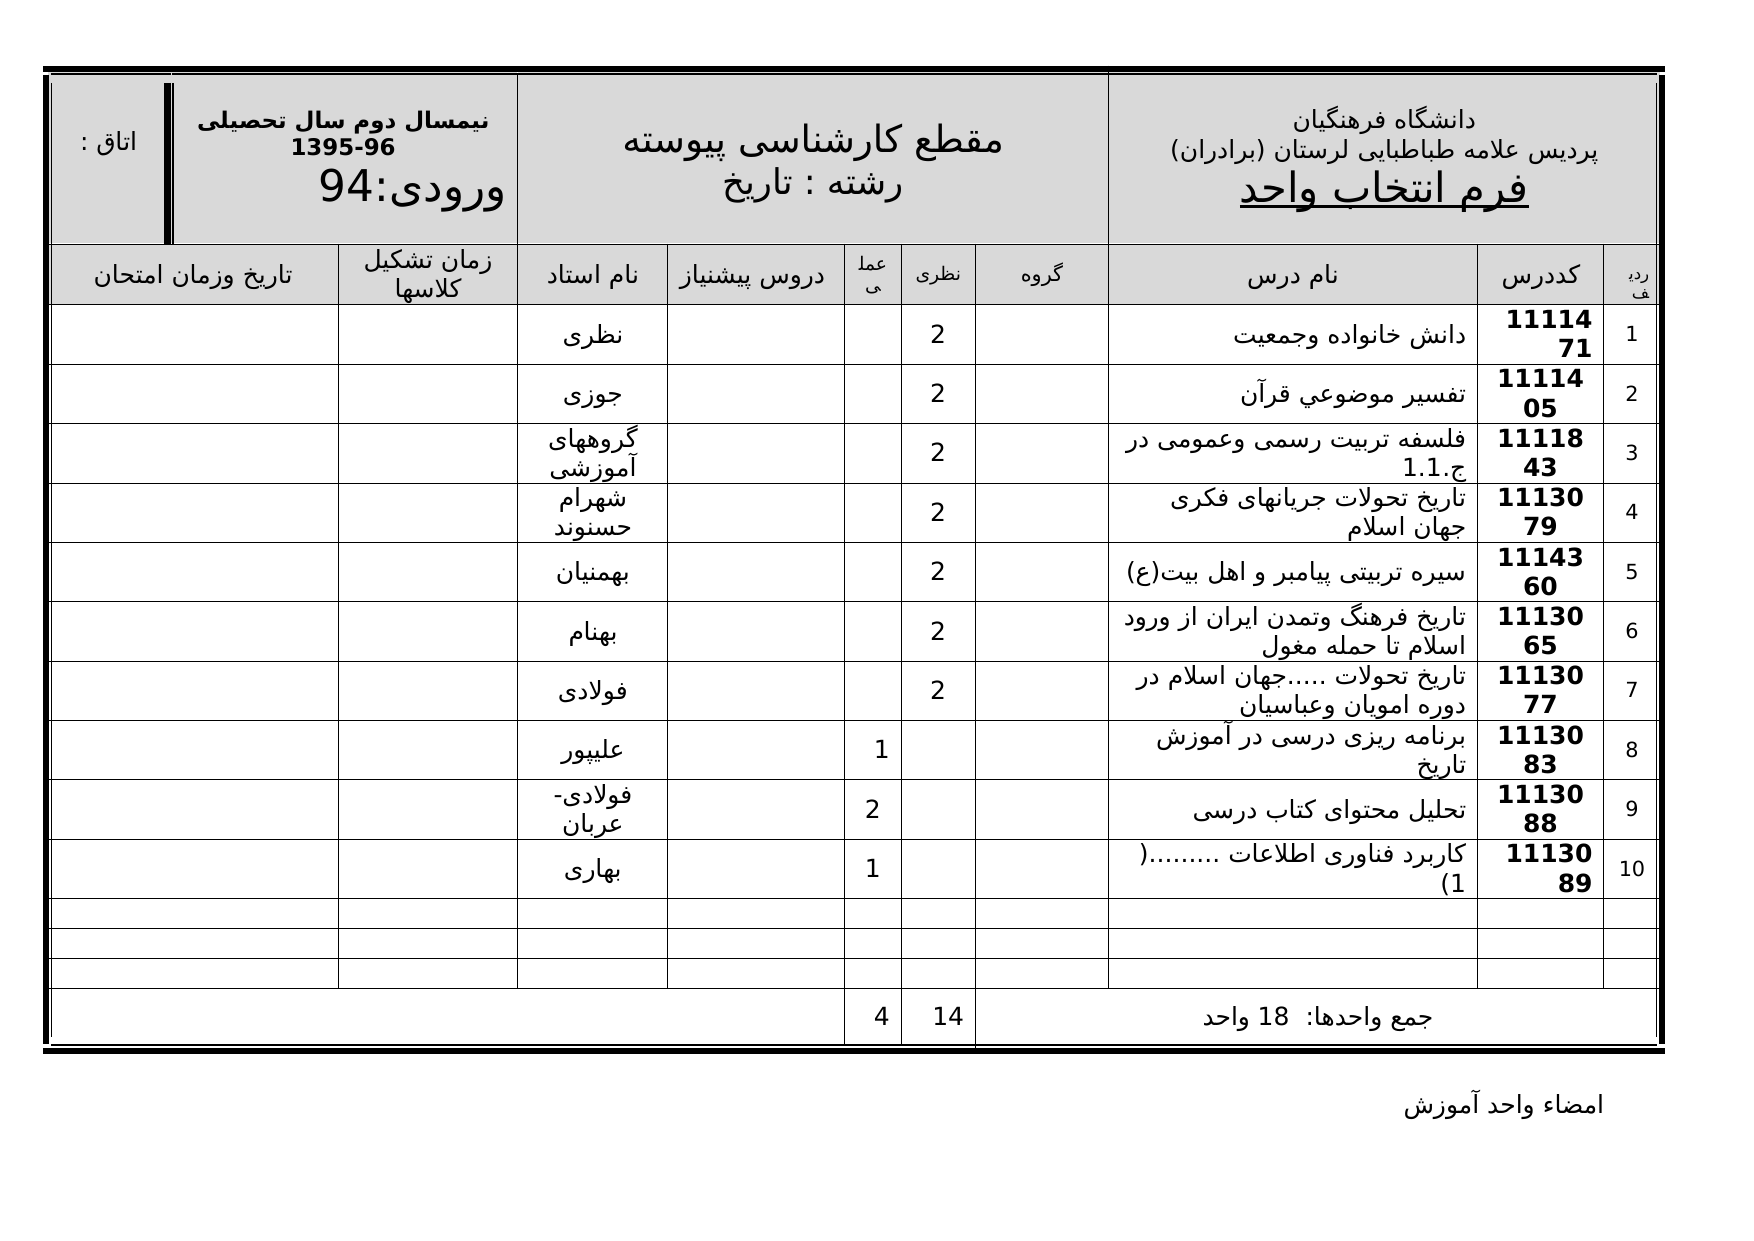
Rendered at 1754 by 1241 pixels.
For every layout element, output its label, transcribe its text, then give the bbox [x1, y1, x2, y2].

table_cell [52, 929, 338, 958]
table_cell نام درس [1109, 245, 1477, 304]
table_cell 2 [902, 365, 975, 423]
table_cell 1111471 [1478, 305, 1603, 364]
table_cell [52, 424, 338, 482]
table_cell [339, 424, 517, 482]
table_cell [845, 365, 901, 423]
table_cell [845, 484, 901, 542]
table_cell 8 [1604, 721, 1656, 779]
table_cell گروه [976, 245, 1108, 304]
table_cell تفسير موضوعي قرآن [1109, 365, 1477, 423]
table_cell [668, 305, 844, 364]
table_cell [52, 840, 338, 898]
table_cell 1113083 [1478, 721, 1603, 779]
table_cell [845, 929, 901, 958]
table_cell [668, 721, 844, 779]
table_cell 2 [902, 305, 975, 364]
table_cell [1109, 929, 1477, 958]
table_cell [902, 780, 975, 839]
table_cell [339, 780, 517, 839]
table_cell [339, 305, 517, 364]
table_cell بهمنیان [518, 543, 667, 601]
table_cell [52, 662, 338, 720]
table_cell [52, 602, 338, 661]
table_cell [52, 365, 338, 423]
table_cell [976, 484, 1108, 542]
table_cell [668, 780, 844, 839]
table_cell [52, 484, 338, 542]
table_cell [902, 929, 975, 958]
table_cell 4 [1604, 484, 1656, 542]
table_cell زمان تشکیل کلاسها [339, 245, 517, 304]
table_cell 2 [845, 780, 901, 839]
table_cell [845, 662, 901, 720]
table_cell [976, 365, 1108, 423]
table_cell [902, 959, 975, 987]
table_cell دانش خانواده وجمعیت [1109, 305, 1477, 364]
table_cell 1 [845, 721, 901, 779]
table_cell [339, 840, 517, 898]
table_cell تاریخ تحولات جریانهای فکری جهان اسلام [1109, 484, 1477, 542]
table_cell بهاری [518, 840, 667, 898]
table_cell [339, 662, 517, 720]
table_cell 1113089 [1478, 840, 1603, 898]
table_cell [49, 989, 844, 1044]
table_cell [52, 899, 338, 928]
table_cell [339, 365, 517, 423]
table_cell فلسفه تربیت رسمی وعمومی در ج.1.1 [1109, 424, 1477, 482]
table_cell نام استاد [518, 245, 667, 304]
table_cell نظری [902, 245, 975, 304]
table_cell [845, 543, 901, 601]
table_cell 6 [1604, 602, 1656, 661]
table_cell [339, 721, 517, 779]
table_cell [52, 543, 338, 601]
table_cell تحلیل محتوای کتاب درسی [1109, 780, 1477, 839]
table_header مقطع کارشناسی پیوسته رشته : تاریخ [518, 75, 1108, 243]
table_cell برنامه ریزی درسی در آموزش تاریخ [1109, 721, 1477, 779]
table_cell 3 [1604, 424, 1656, 482]
table_cell 2 [902, 662, 975, 720]
table_cell [339, 929, 517, 958]
table_cell [339, 602, 517, 661]
table_cell [845, 305, 901, 364]
table_cell فولادی [518, 662, 667, 720]
table_cell [668, 543, 844, 601]
table_cell [1478, 929, 1603, 958]
table_header دانشگاه فرهنگیان پردیس علامه طباطبایی لرستان (برادران) فرم انتخاب واحد [1109, 72, 1660, 243]
table_cell [668, 602, 844, 661]
table_cell ردیف [1604, 245, 1656, 304]
table_cell [1604, 959, 1656, 987]
table_cell [1478, 899, 1603, 928]
table_cell [339, 959, 517, 987]
table_cell [1478, 959, 1603, 987]
table_cell [976, 305, 1108, 364]
table_cell دروس پیشنیاز [668, 245, 844, 304]
table_cell [976, 602, 1108, 661]
table_cell [668, 484, 844, 542]
table_cell [339, 484, 517, 542]
table_cell 2 [902, 543, 975, 601]
table_cell [976, 721, 1108, 779]
table_header نیمسال دوم سال تحصیلی 96-1395 ورودی:94 [169, 72, 517, 243]
table_cell نظری [518, 305, 667, 364]
table_header اتاق : [48, 72, 169, 243]
table_cell کاربرد فناوری اطلاعات .........(1) [1109, 840, 1477, 898]
table_cell [1604, 899, 1656, 928]
table_cell تاریخ فرهنگ وتمدن ایران از ورود اسلام تا حمله مغول [1109, 602, 1477, 661]
table_cell [902, 899, 975, 928]
table_cell [976, 899, 1108, 928]
table_cell [52, 780, 338, 839]
table_cell [668, 929, 844, 958]
table_cell [52, 721, 338, 779]
table_cell [339, 899, 517, 928]
table_cell شهرام حسنوند [518, 484, 667, 542]
table_cell [976, 780, 1108, 839]
table_cell 1 [1604, 305, 1656, 364]
table_cell [52, 305, 338, 364]
table_cell 2 [902, 424, 975, 482]
table_cell [339, 543, 517, 601]
table_cell 1111405 [1478, 365, 1603, 423]
table_cell 9 [1604, 780, 1656, 839]
table_cell 1113065 [1478, 602, 1603, 661]
table_cell [845, 899, 901, 928]
table_cell 2 [902, 602, 975, 661]
table_cell [845, 424, 901, 482]
table_cell [976, 840, 1108, 898]
table_cell [845, 602, 901, 661]
table_cell [668, 662, 844, 720]
table_cell جمع واحدها: 18 واحد [976, 989, 1659, 1044]
table_cell 10 [1604, 840, 1656, 898]
table_cell 4 [845, 989, 901, 1044]
table_cell [845, 959, 901, 987]
table_cell 5 [1604, 543, 1656, 601]
table_cell سیره تربیتی پیامبر و اهل بیت(ع) [1109, 543, 1477, 601]
table_cell [976, 929, 1108, 958]
table_cell عملی [845, 245, 901, 304]
table_cell [668, 959, 844, 987]
table_cell 1113077 [1478, 662, 1603, 720]
table_cell گروههای آموزشی [518, 424, 667, 482]
table_cell [902, 840, 975, 898]
table_cell [1109, 959, 1477, 987]
table_cell 7 [1604, 662, 1656, 720]
table_cell [668, 424, 844, 482]
table_cell 1 [845, 840, 901, 898]
table_cell [1109, 899, 1477, 928]
table_cell تاریخ تحولات .....جهان اسلام در دوره امویان وعباسیان [1109, 662, 1477, 720]
table_cell [902, 721, 975, 779]
table_cell [1604, 929, 1656, 958]
table_cell [976, 424, 1108, 482]
table_cell 2 [1604, 365, 1656, 423]
table_cell فولادی-عربان [518, 780, 667, 839]
table_cell جوزی [518, 365, 667, 423]
table_cell [668, 365, 844, 423]
table_cell [518, 899, 667, 928]
table_cell تاریخ وزمان امتحان [52, 245, 338, 304]
table_cell کددرس [1478, 245, 1603, 304]
table_cell [668, 899, 844, 928]
table_cell [976, 662, 1108, 720]
table_cell [52, 959, 338, 987]
table_cell [976, 543, 1108, 601]
table_cell [668, 840, 844, 898]
table_cell [518, 959, 667, 987]
table_cell 1113088 [1478, 780, 1603, 839]
table_cell 1113079 [1478, 484, 1603, 542]
table_cell علیپور [518, 721, 667, 779]
table_cell 14 [902, 989, 975, 1044]
table_cell [518, 929, 667, 958]
table_cell 1111843 [1478, 424, 1603, 482]
table_cell بهنام [518, 602, 667, 661]
table_cell 1114360 [1478, 543, 1603, 601]
text امضاء واحد آموزش [150, 1090, 1604, 1119]
table_cell 2 [902, 484, 975, 542]
table_cell [976, 959, 1108, 987]
